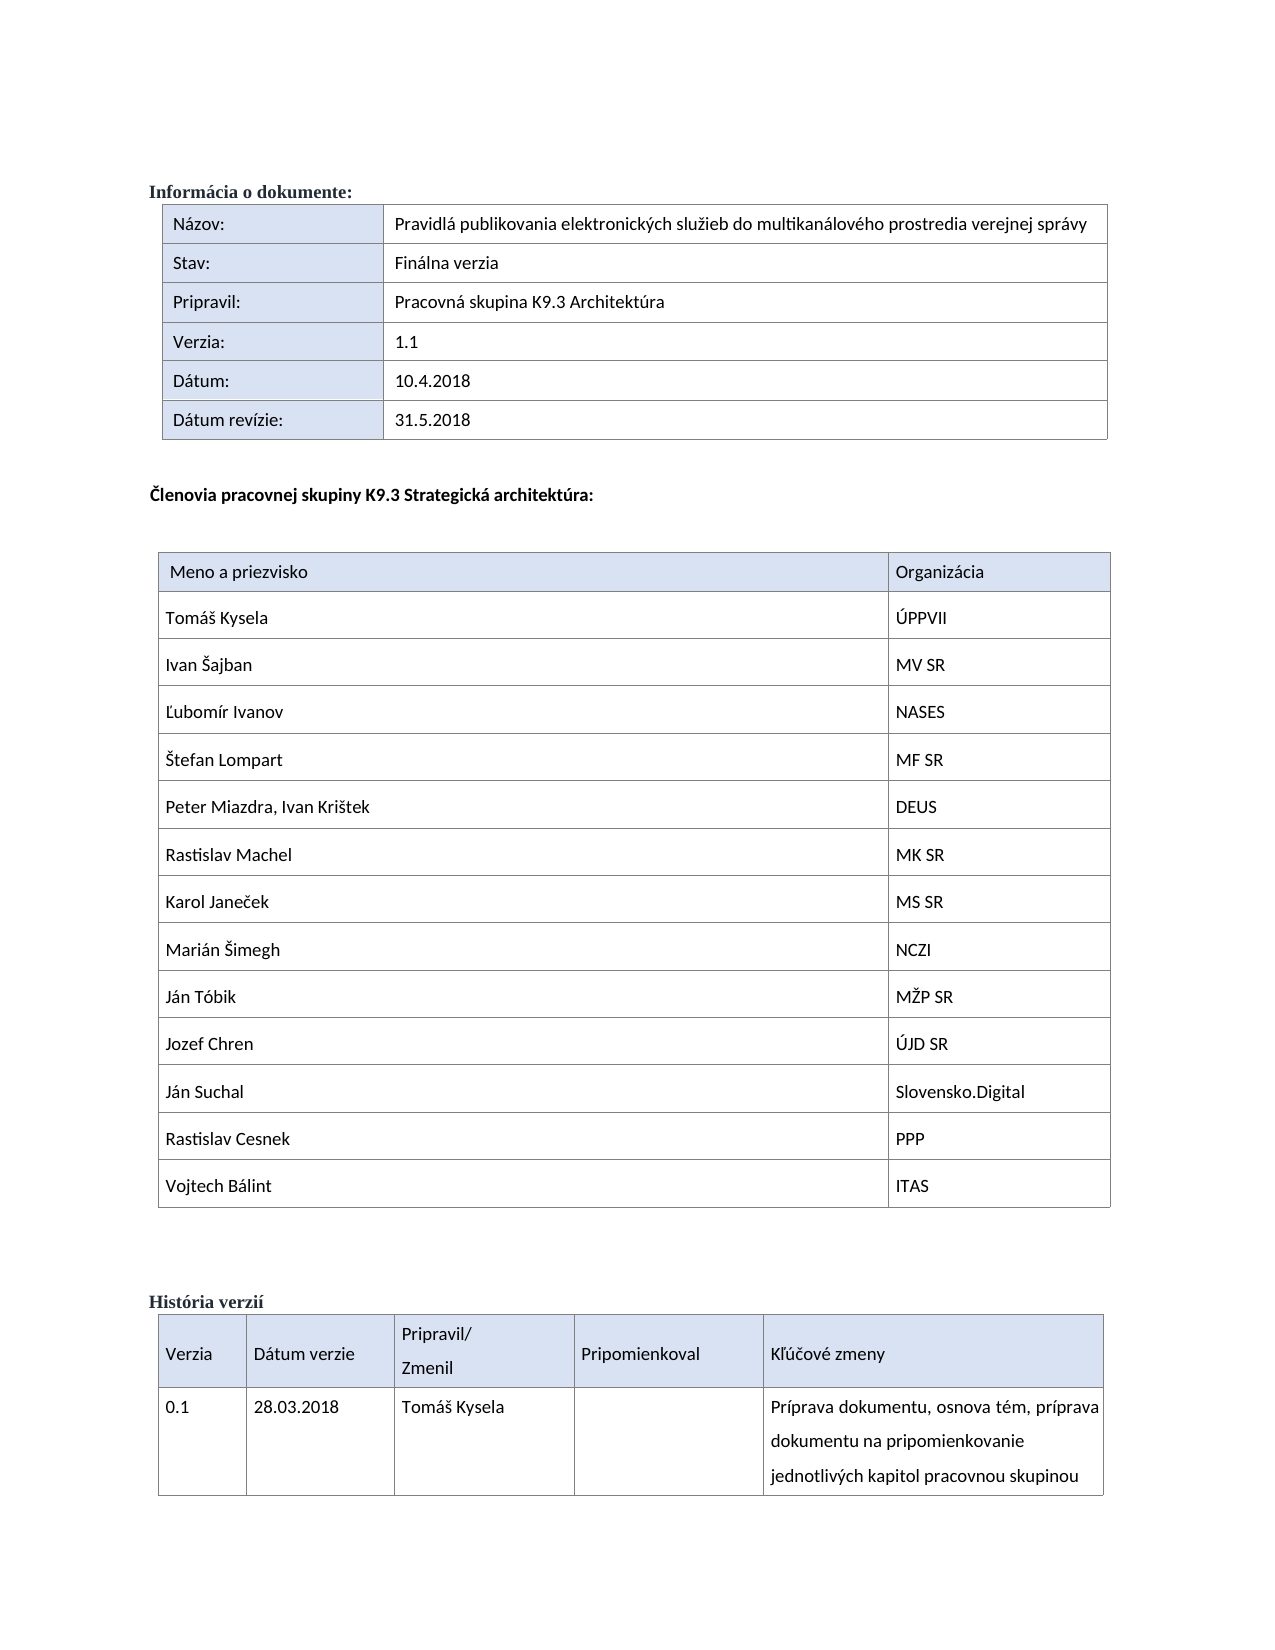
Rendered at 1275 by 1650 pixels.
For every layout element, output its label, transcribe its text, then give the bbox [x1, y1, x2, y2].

text História verzií [148, 1291, 1130, 1312]
table_cell ÚJD SR [889, 1018, 1110, 1064]
table_header Meno a priezvisko [159, 553, 888, 591]
table_cell [575, 1388, 763, 1495]
table_header Názov: [163, 205, 383, 243]
table_cell Pripravil: [163, 283, 383, 321]
table_cell Príprava dokumentu, osnova tém, príprava dokumentu na pripomienkovanie jednotlivých kapitol pracovnou skupinou [764, 1388, 1103, 1495]
table_cell PPP [889, 1113, 1110, 1159]
table_cell MS SR [889, 876, 1110, 922]
table_cell Marián Šimegh [159, 923, 888, 969]
table_header Pripomienkoval [575, 1315, 763, 1387]
table_cell 10.4.2018 [384, 361, 1107, 399]
table_cell Peter Miazdra, Ivan Krištek [159, 781, 888, 827]
table_cell NCZI [889, 923, 1110, 969]
table_cell Rastislav Cesnek [159, 1113, 888, 1159]
table_cell Verzia: [163, 323, 383, 360]
table_cell Ľubomír Ivanov [159, 686, 888, 733]
table_cell Pracovná skupina K9.3 Architektúra [384, 283, 1107, 321]
table_cell Finálna verzia [384, 244, 1107, 282]
table_cell MV SR [889, 639, 1110, 685]
table_cell Dátum: [163, 361, 383, 399]
text Informácia o dokumente: [148, 181, 1130, 202]
table_cell 28.03.2018 [247, 1388, 394, 1495]
table_header Kľúčové zmeny [764, 1315, 1103, 1387]
table_cell Karol Janeček [159, 876, 888, 922]
table_cell 1.1 [384, 323, 1107, 360]
table_cell Stav: [163, 244, 383, 282]
table_cell MF SR [889, 734, 1110, 780]
table_header Verzia [159, 1315, 246, 1387]
table_cell MK SR [889, 829, 1110, 875]
table_cell Ján Suchal [159, 1065, 888, 1112]
table_cell ÚPPVII [889, 592, 1110, 638]
table_cell 31.5.2018 [384, 401, 1107, 439]
table_cell Jozef Chren [159, 1018, 888, 1064]
table_cell Ivan Šajban [159, 639, 888, 685]
table_cell Rastislav Machel [159, 829, 888, 875]
table_cell MŽP SR [889, 971, 1110, 1017]
text Členovia pracovnej skupiny K9.3 Strategická architektúra: [150, 483, 1130, 506]
table_cell ITAS [889, 1160, 1110, 1206]
table_cell Ján Tóbik [159, 971, 888, 1017]
table_cell Slovensko.Digital [889, 1065, 1110, 1112]
table_cell 0.1 [159, 1388, 246, 1495]
table_cell Tomáš Kysela [395, 1388, 574, 1495]
table_cell Tomáš Kysela [159, 592, 888, 638]
table_header Organizácia [889, 553, 1110, 591]
table_header Dátum verzie [247, 1315, 394, 1387]
table_cell DEUS [889, 781, 1110, 827]
table_cell Dátum revízie: [163, 401, 383, 439]
table_header Pravidlá publikovania elektronických služieb do multikanálového prostredia verejnej správy [384, 205, 1107, 243]
table_cell NASES [889, 686, 1110, 733]
table_header Pripravil/ Zmenil [395, 1315, 574, 1387]
table_cell Štefan Lompart [159, 734, 888, 780]
table_cell Vojtech Bálint [159, 1160, 888, 1206]
